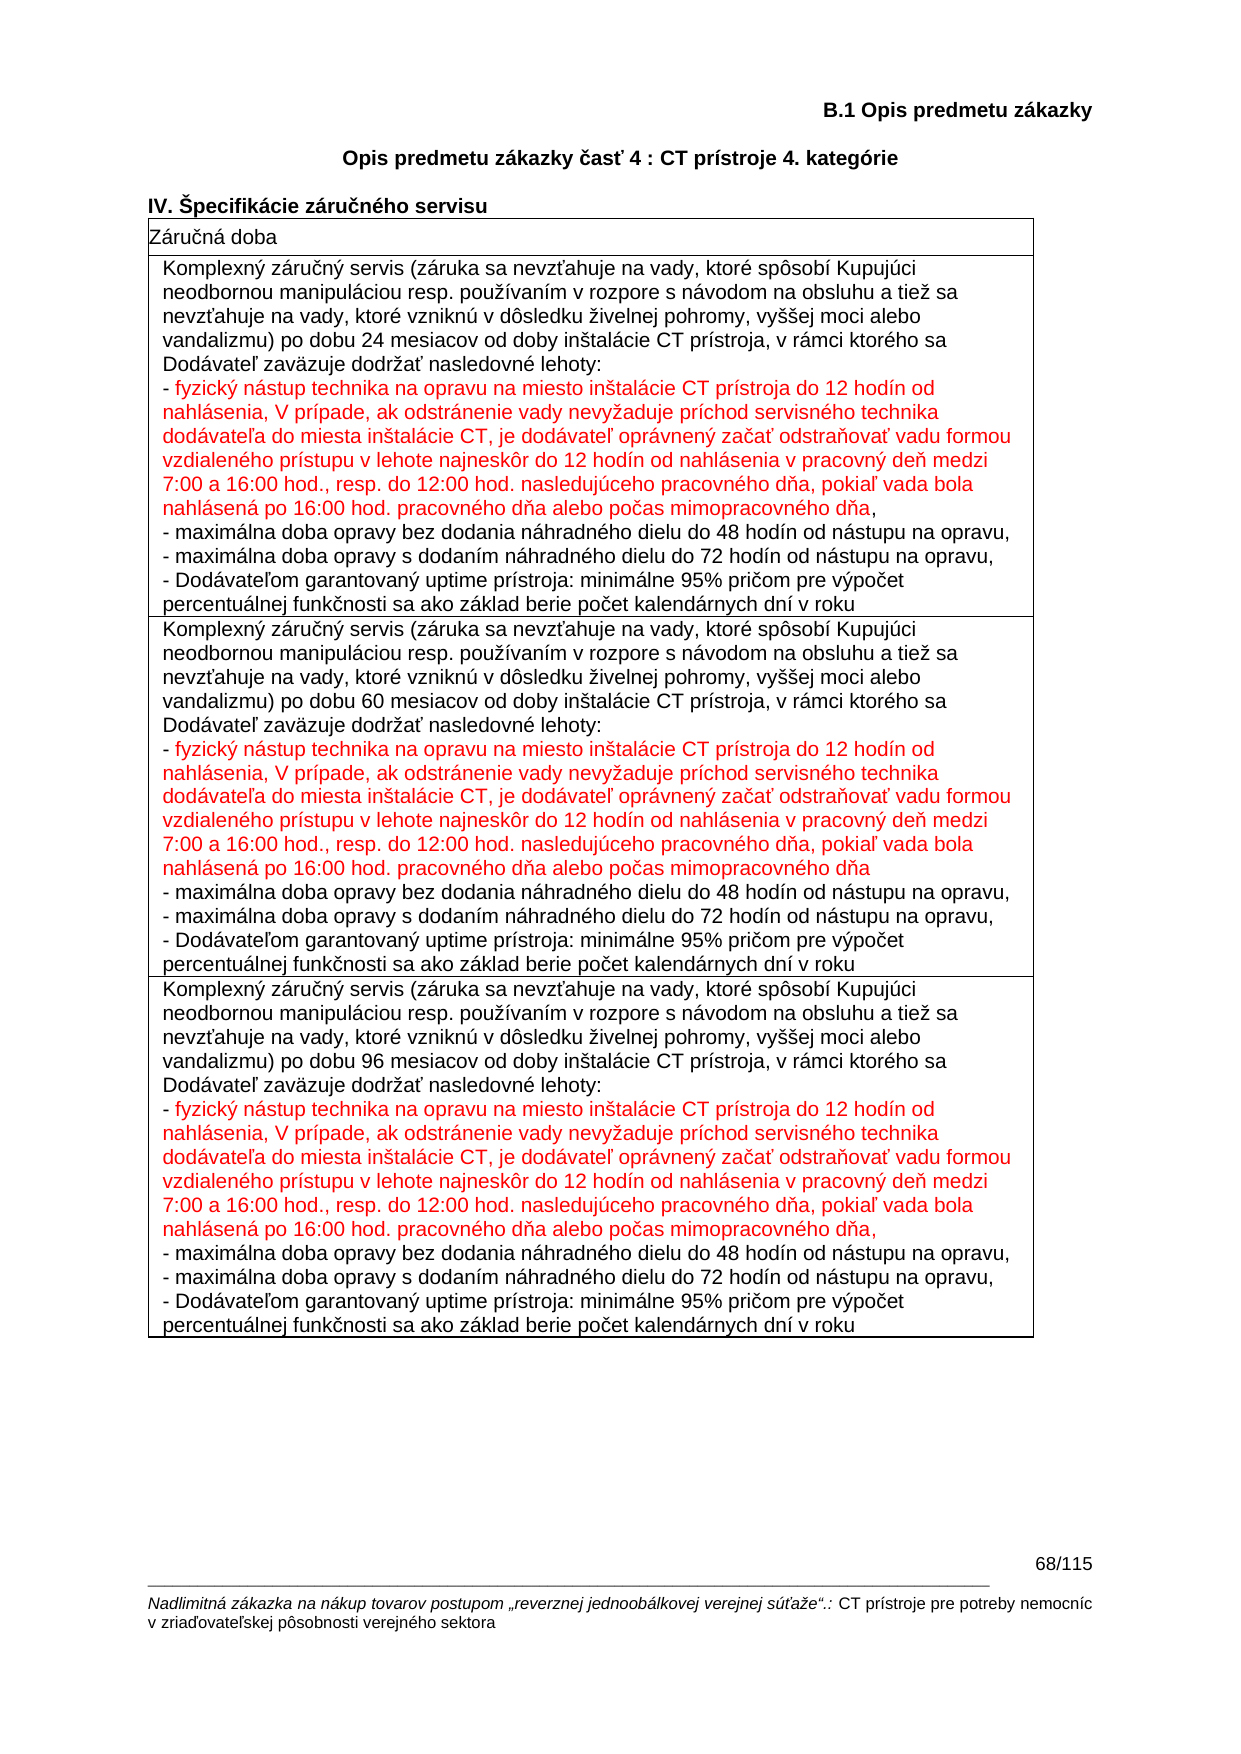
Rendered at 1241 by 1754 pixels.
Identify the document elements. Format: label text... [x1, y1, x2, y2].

table_cell Komplexný záručný servis (záruka sa nevzťahuje na vady, ktoré spôsobí Kupujúci neodbornou manipuláciou resp. používaním v rozpore s návodom na obsluhu a tiež sa nevzťahuje na vady, ktoré vzniknú v dôsledku živelnej pohromy, vyššej moci alebo vandalizmu) po dobu 60 mesiacov od doby inštalácie CT prístroja, v rámci ktorého sa Dodávateľ zaväzuje dodržať nasledovné lehoty: - fyzický nástup technika na opravu na miesto inštalácie CT prístroja do 12 hodín od nahlásenia, V prípade, ak odstránenie vady nevyžaduje príchod servisného technika dodávateľa do miesta inštalácie CT, je dodávateľ oprávnený začať odstraňovať vadu formou vzdialeného prístupu v lehote najneskôr do 12 hodín od nahlásenia v pracovný deň medzi 7:00 a 16:00 hod., resp. do 12:00 hod. nasledujúceho pracovného dňa, pokiaľ vada bola nahlásená po 16:00 hod. pracovného dňa alebo počas mimopracovného dňa - maximálna doba opravy bez dodania náhradného dielu do 48 hodín od nástupu na opravu, - maximálna doba opravy s dodaním náhradného dielu do 72 hodín od nástupu na opravu, - Dodávateľom garantovaný uptime prístroja: minimálne 95% pričom pre výpočet percentuálnej funkčnosti sa ako základ berie počet kalendárnych dní v roku [149, 617, 1033, 976]
table_cell Komplexný záručný servis (záruka sa nevzťahuje na vady, ktoré spôsobí Kupujúci neodbornou manipuláciou resp. používaním v rozpore s návodom na obsluhu a tiež sa nevzťahuje na vady, ktoré vzniknú v dôsledku živelnej pohromy, vyššej moci alebo vandalizmu) po dobu 24 mesiacov od doby inštalácie CT prístroja, v rámci ktorého sa Dodávateľ zaväzuje dodržať nasledovné lehoty: - fyzický nástup technika na opravu na miesto inštalácie CT prístroja do 12 hodín od nahlásenia, V prípade, ak odstránenie vady nevyžaduje príchod servisného technika dodávateľa do miesta inštalácie CT, je dodávateľ oprávnený začať odstraňovať vadu formou vzdialeného prístupu v lehote najneskôr do 12 hodín od nahlásenia v pracovný deň medzi 7:00 a 16:00 hod., resp. do 12:00 hod. nasledujúceho pracovného dňa, pokiaľ vada bola nahlásená po 16:00 hod. pracovného dňa alebo počas mimopracovného dňa, - maximálna doba opravy bez dodania náhradného dielu do 48 hodín od nástupu na opravu, - maximálna doba opravy s dodaním náhradného dielu do 72 hodín od nástupu na opravu, - Dodávateľom garantovaný uptime prístroja: minimálne 95% pričom pre výpočet percentuálnej funkčnosti sa ako základ berie počet kalendárnych dní v roku [149, 256, 1033, 616]
table_header Záručná doba [149, 219, 1033, 255]
text IV. Špecifikácie záručného servisu [148, 194, 1092, 218]
table_cell Komplexný záručný servis (záruka sa nevzťahuje na vady, ktoré spôsobí Kupujúci neodbornou manipuláciou resp. používaním v rozpore s návodom na obsluhu a tiež sa nevzťahuje na vady, ktoré vzniknú v dôsledku živelnej pohromy, vyššej moci alebo vandalizmu) po dobu 96 mesiacov od doby inštalácie CT prístroja, v rámci ktorého sa Dodávateľ zaväzuje dodržať nasledovné lehoty: - fyzický nástup technika na opravu na miesto inštalácie CT prístroja do 12 hodín od nahlásenia, V prípade, ak odstránenie vady nevyžaduje príchod servisného technika dodávateľa do miesta inštalácie CT, je dodávateľ oprávnený začať odstraňovať vadu formou vzdialeného prístupu v lehote najneskôr do 12 hodín od nahlásenia v pracovný deň medzi 7:00 a 16:00 hod., resp. do 12:00 hod. nasledujúceho pracovného dňa, pokiaľ vada bola nahlásená po 16:00 hod. pracovného dňa alebo počas mimopracovného dňa, - maximálna doba opravy bez dodania náhradného dielu do 48 hodín od nástupu na opravu, - maximálna doba opravy s dodaním náhradného dielu do 72 hodín od nástupu na opravu, - Dodávateľom garantovaný uptime prístroja: minimálne 95% pričom pre výpočet percentuálnej funkčnosti sa ako základ berie počet kalendárnych dní v roku [149, 977, 1033, 1336]
text B.1 Opis predmetu zákazky [148, 98, 1092, 122]
text Opis predmetu zákazky časť 4 : CT prístroje 4. kategórie [148, 146, 1092, 170]
